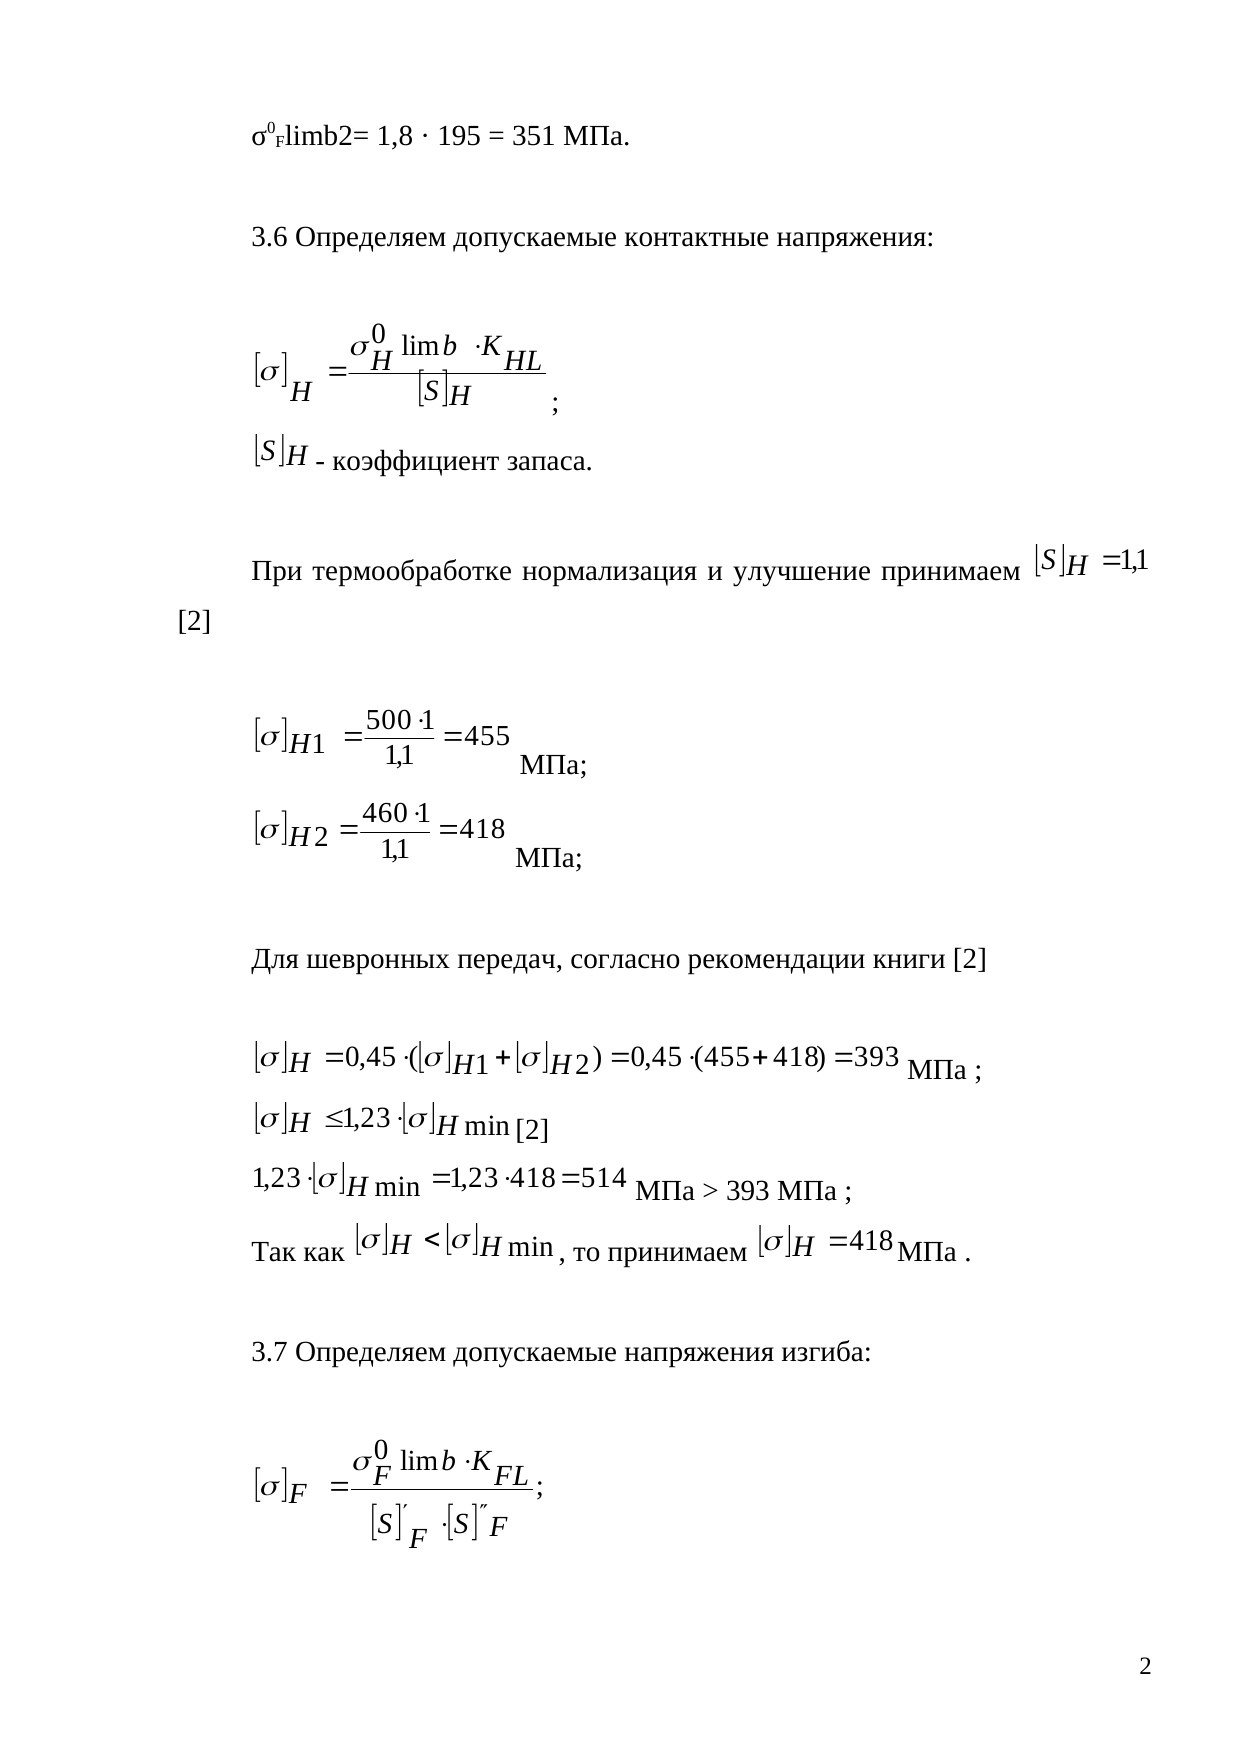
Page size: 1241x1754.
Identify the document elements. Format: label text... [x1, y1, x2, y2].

text МПа > 393 МПа ; [177, 1163, 1152, 1207]
text МПа; [177, 797, 1152, 874]
text σ0Flimb2= 1,8 · 195 = 351 МПа. [177, 118, 1152, 152]
text МПа; [177, 704, 1152, 780]
text Так как , то принимаем МПа . [177, 1223, 1152, 1267]
text 3.7 Определяем допускаемые напряжения изгиба: [177, 1334, 1152, 1368]
text [2] [177, 1102, 1152, 1146]
text ; [177, 319, 1152, 418]
text При термообработке нормализация и улучшение принимаем [2] [177, 544, 1152, 637]
text - коэффициент запаса. [177, 435, 1152, 477]
text МПа ; [177, 1042, 1152, 1085]
text 3.6 Определяем допускаемые контактные напряжения: [177, 219, 1152, 252]
text Для шевронных передач, согласно рекомендации книги [2] [177, 941, 1152, 974]
